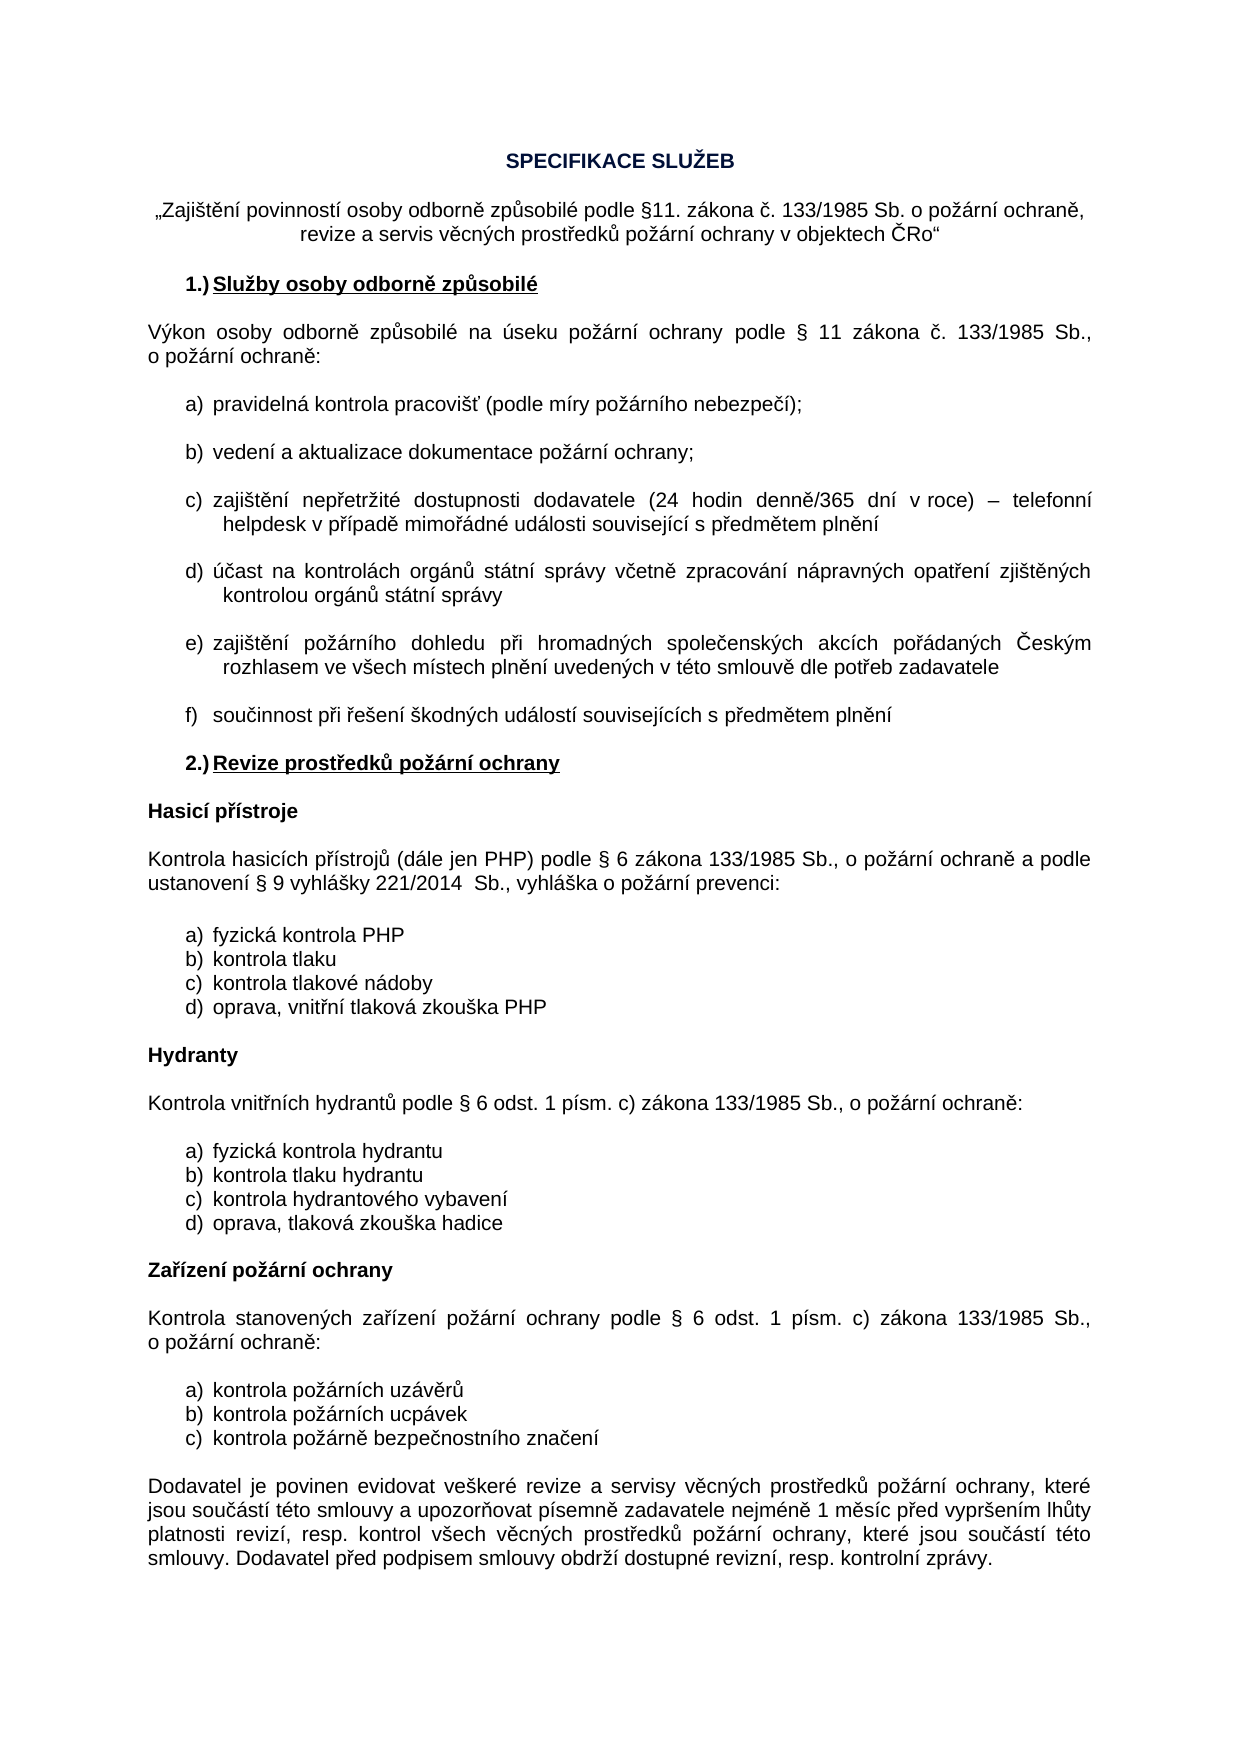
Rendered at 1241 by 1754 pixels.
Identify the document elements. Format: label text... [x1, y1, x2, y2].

list kontrola požárních ucpávek [185, 1402, 1093, 1426]
list fyzická kontrola hydrantu [185, 1138, 1093, 1162]
text „Zajištění povinností osoby odborně způsobilé podle §11. zákona č. 133/1985 Sb. o požární ochraně, revize a servis věcných prostředků požární ochrany v objektech ČRo“ [148, 198, 1093, 246]
list pravidelná kontrola pracovišť (podle míry požárního nebezpečí); [185, 392, 1093, 416]
text Kontrola vnitřních hydrantů podle § 6 odst. 1 písm. c) zákona 133/1985 Sb., o požární ochraně: [148, 1091, 1093, 1114]
list součinnost při řešení škodných událostí souvisejících s předmětem plnění [185, 703, 1093, 727]
list kontrola tlakové nádoby [185, 971, 1093, 995]
text Zařízení požární ochrany [148, 1258, 1093, 1282]
list kontrola požárně bezpečnostního značení [185, 1426, 1093, 1450]
list kontrola tlaku [185, 947, 1093, 971]
list vedení a aktualizace dokumentace požární ochrany; [185, 439, 1093, 463]
text Hasicí přístroje [148, 799, 1093, 823]
list Služby osoby odborně způsobilé [185, 272, 1093, 296]
list oprava, vnitřní tlaková zkouška PHP [185, 995, 1093, 1019]
list oprava, tlaková zkouška hadice [185, 1210, 1093, 1234]
text Kontrola stanovených zařízení požární ochrany podle § 6 odst. 1 písm. c) zákona 133/1985 Sb., o požární ochraně: [148, 1306, 1093, 1354]
list účast na kontrolách orgánů státní správy včetně zpracování nápravných opatření zjištěných kontrolou orgánů státní správy [185, 559, 1093, 607]
text Hydranty [148, 1043, 1093, 1067]
list zajištění požárního dohledu při hromadných společenských akcích pořádaných Českým rozhlasem ve všech místech plnění uvedených v této smlouvě dle potřeb zadavatele [185, 631, 1093, 679]
text Výkon osoby odborně způsobilé na úseku požární ochrany podle § 11 zákona č. 133/1985 Sb., o požární ochraně: [148, 320, 1093, 368]
text Dodavatel je povinen evidovat veškeré revize a servisy věcných prostředků požární ochrany, které jsou součástí této smlouvy a upozorňovat písemně zadavatele nejméně 1 měsíc před vypršením lhůty platnosti revizí, resp. kontrol všech věcných prostředků požární ochrany, které jsou součástí této smlouvy. Dodavatel před podpisem smlouvy obdrží dostupné revizní, resp. kontrolní zprávy. [148, 1474, 1093, 1570]
text Kontrola hasicích přístrojů (dále jen PHP) podle § 6 zákona 133/1985 Sb., o požární ochraně a podle ustanovení § 9 vyhlášky 221/2014 Sb., vyhláška o požární prevenci: [148, 847, 1093, 895]
list zajištění nepřetržité dostupnosti dodavatele (24 hodin denně/365 dní v roce) – telefonní helpdesk v případě mimořádné události související s předmětem plnění [185, 487, 1093, 535]
list kontrola hydrantového vybavení [185, 1186, 1093, 1210]
list kontrola tlaku hydrantu [185, 1162, 1093, 1186]
list kontrola požárních uzávěrů [185, 1378, 1093, 1402]
text SPECIFIKACE SLUŽEB [148, 148, 1093, 174]
list Revize prostředků požární ochrany [185, 751, 1093, 775]
list fyzická kontrola PHP [185, 923, 1093, 947]
